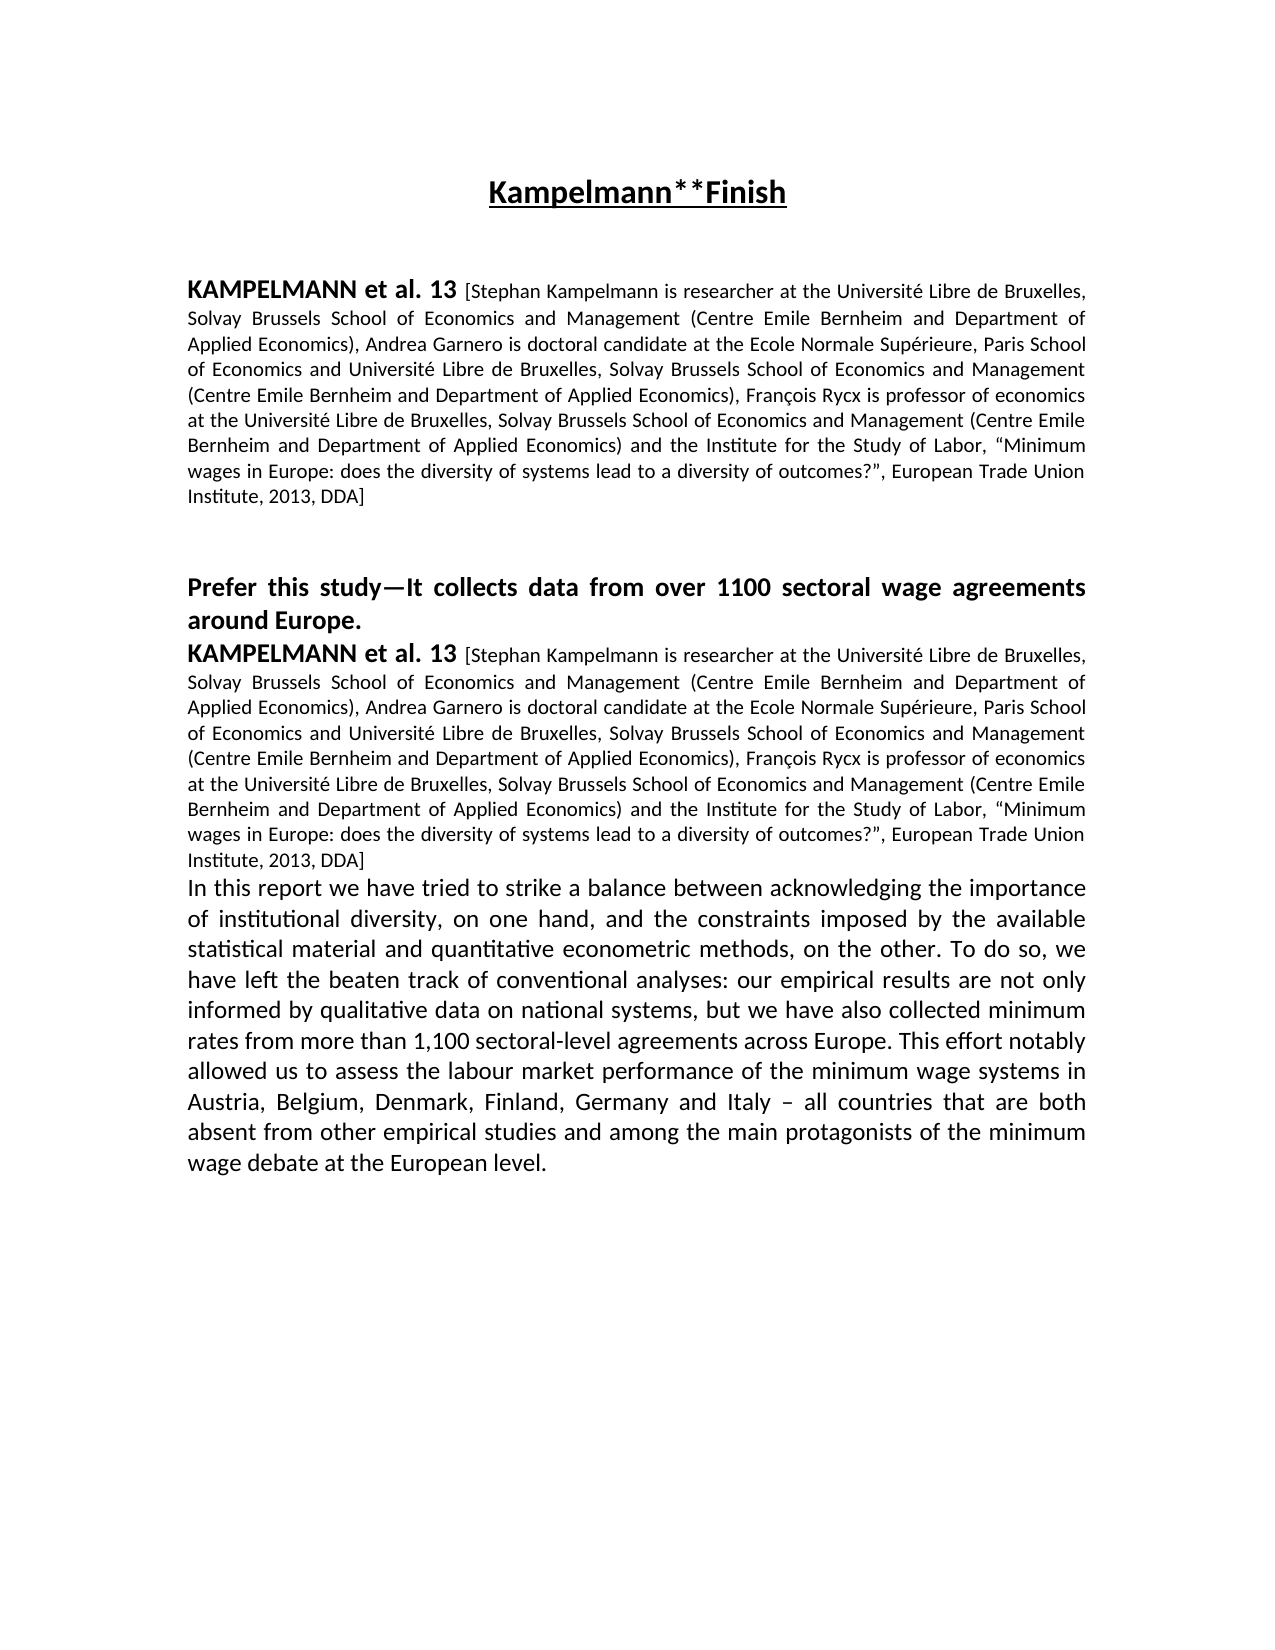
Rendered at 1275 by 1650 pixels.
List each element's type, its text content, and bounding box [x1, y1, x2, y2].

subtitle Kampelmann**Finish [187, 171, 1087, 212]
subtitle KAMPELMANN et al. 13 [Stephan Kampelmann is researcher at the Université Libre de Bruxelles, Solvay Brussels School of Economics and Management (Centre Emile Bernheim and Department of Applied Economics), Andrea Garnero is doctoral candidate at the Ecole Normale Supérieure, Paris School of Economics and Université Libre de Bruxelles, Solvay Brussels School of Economics and Management (Centre Emile Bernheim and Department of Applied Economics), François Rycx is professor of economics at the Université Libre de Bruxelles, Solvay Brussels School of Economics and Management (Centre Emile Bernheim and Department of Applied Economics) and the Institute for the Study of Labor, “Minimum wages in Europe: does the diversity of systems lead to a diversity of outcomes?”, European Trade Union Institute, 2013, DDA] [187, 636, 1087, 872]
subtitle KAMPELMANN et al. 13 [Stephan Kampelmann is researcher at the Université Libre de Bruxelles, Solvay Brussels School of Economics and Management (Centre Emile Bernheim and Department of Applied Economics), Andrea Garnero is doctoral candidate at the Ecole Normale Supérieure, Paris School of Economics and Université Libre de Bruxelles, Solvay Brussels School of Economics and Management (Centre Emile Bernheim and Department of Applied Economics), François Rycx is professor of economics at the Université Libre de Bruxelles, Solvay Brussels School of Economics and Management (Centre Emile Bernheim and Department of Applied Economics) and the Institute for the Study of Labor, “Minimum wages in Europe: does the diversity of systems lead to a diversity of outcomes?”, European Trade Union Institute, 2013, DDA] [187, 273, 1087, 509]
text In this report we have tried to strike a balance between acknowledging the importance of institutional diversity, on one hand, and the constraints imposed by the available statistical material and quantitative econometric methods, on the other. To do so, we have left the beaten track of conventional analyses: our empirical results are not only informed by qualitative data on national systems, but we have also collected minimum rates from more than 1,100 sectoral-level agreements across Europe. This effort notably allowed us to assess the labour market performance of the minimum wage systems in Austria, Belgium, Denmark, Finland, Germany and Italy – all countries that are both absent from other empirical studies and among the main protagonists of the minimum wage debate at the European level. [187, 872, 1087, 1178]
subtitle Prefer this study—It collects data from over 1100 sectoral wage agreements around Europe. [187, 570, 1087, 636]
